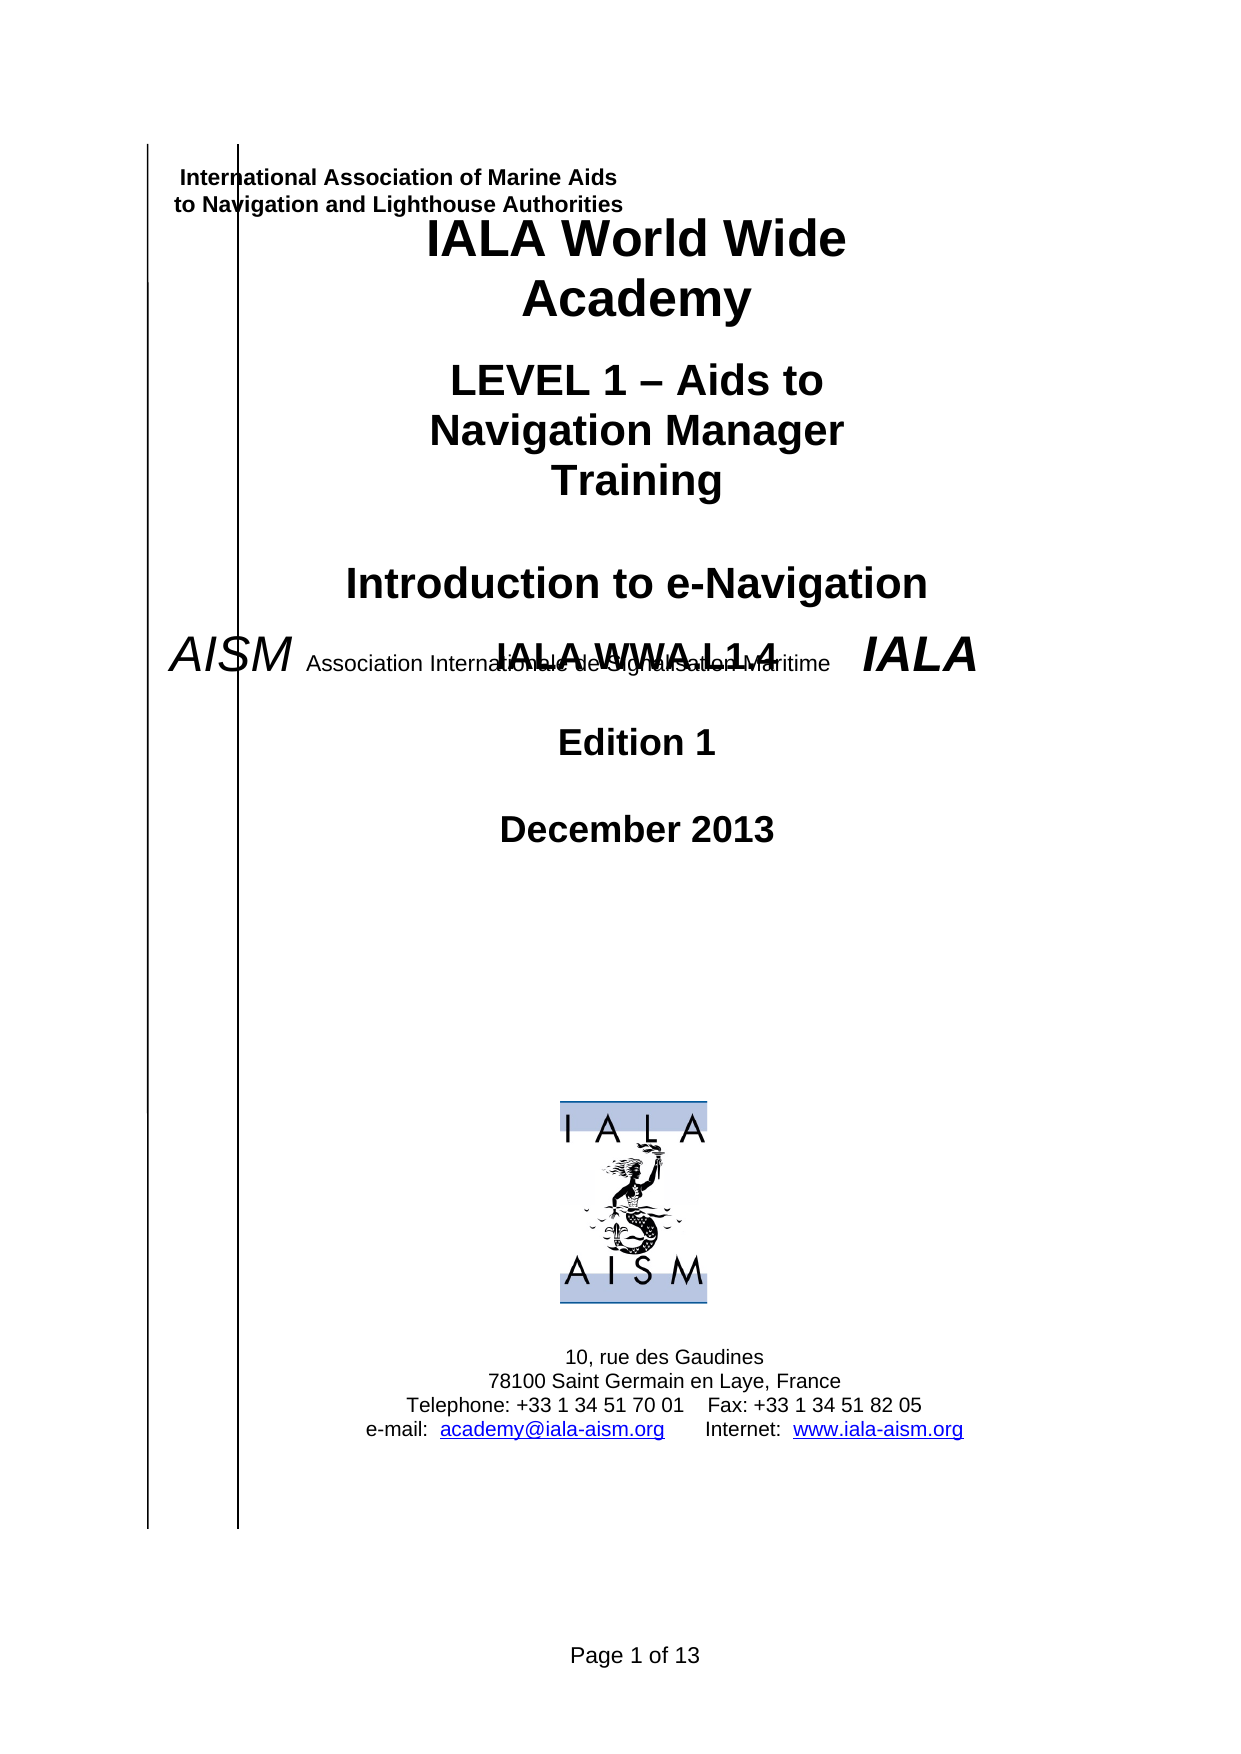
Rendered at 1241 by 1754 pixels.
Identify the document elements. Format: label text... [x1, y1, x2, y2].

picture [560, 1101, 708, 1304]
title Document Revisions [148, 137, 1122, 175]
